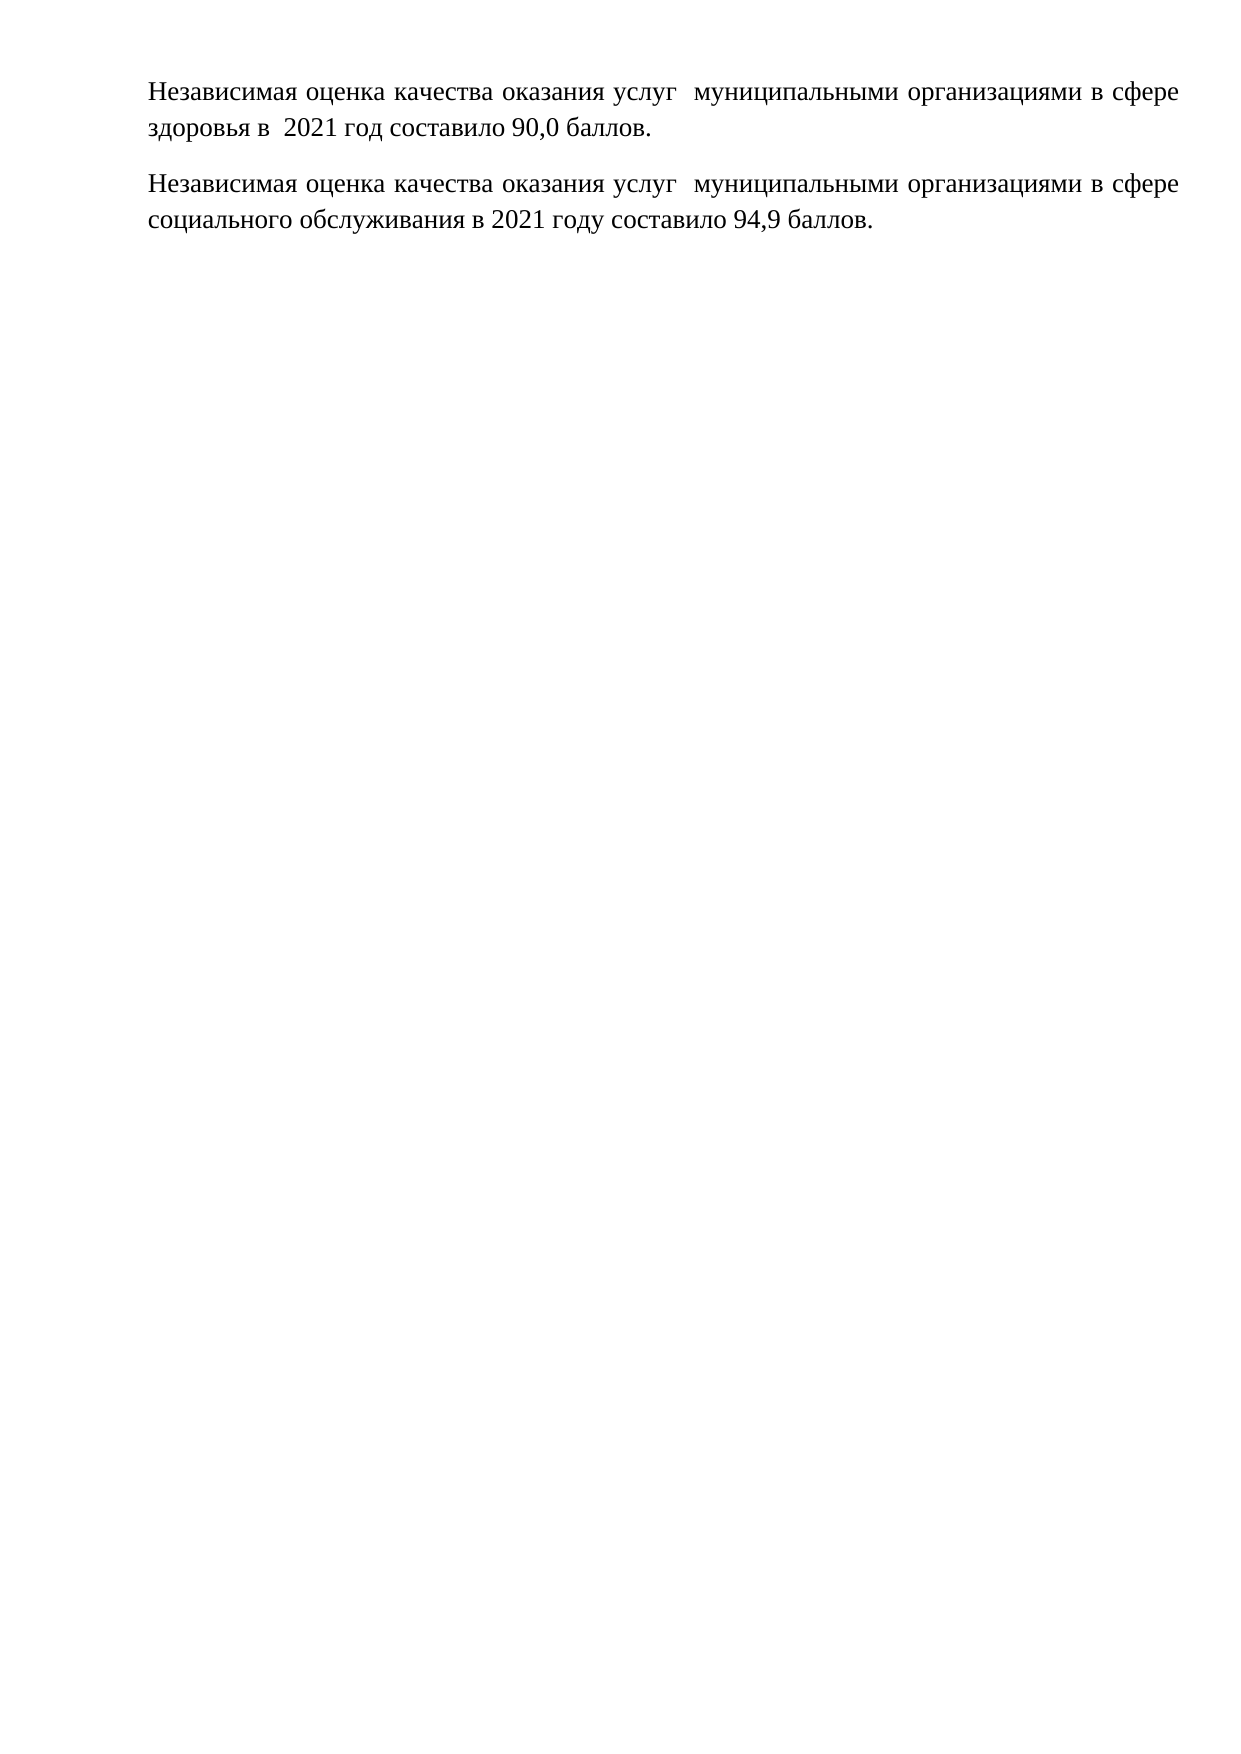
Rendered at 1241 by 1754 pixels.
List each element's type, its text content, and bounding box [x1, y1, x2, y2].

text Независимая оценка качества оказания услуг муниципальными организациями в сфере здоровья в 2021 год составило 90,0 баллов. [148, 75, 1181, 142]
text Независимая оценка качества оказания услуг муниципальными организациями в сфере социального обслуживания в 2021 году составило 94,9 баллов. [148, 167, 1181, 234]
